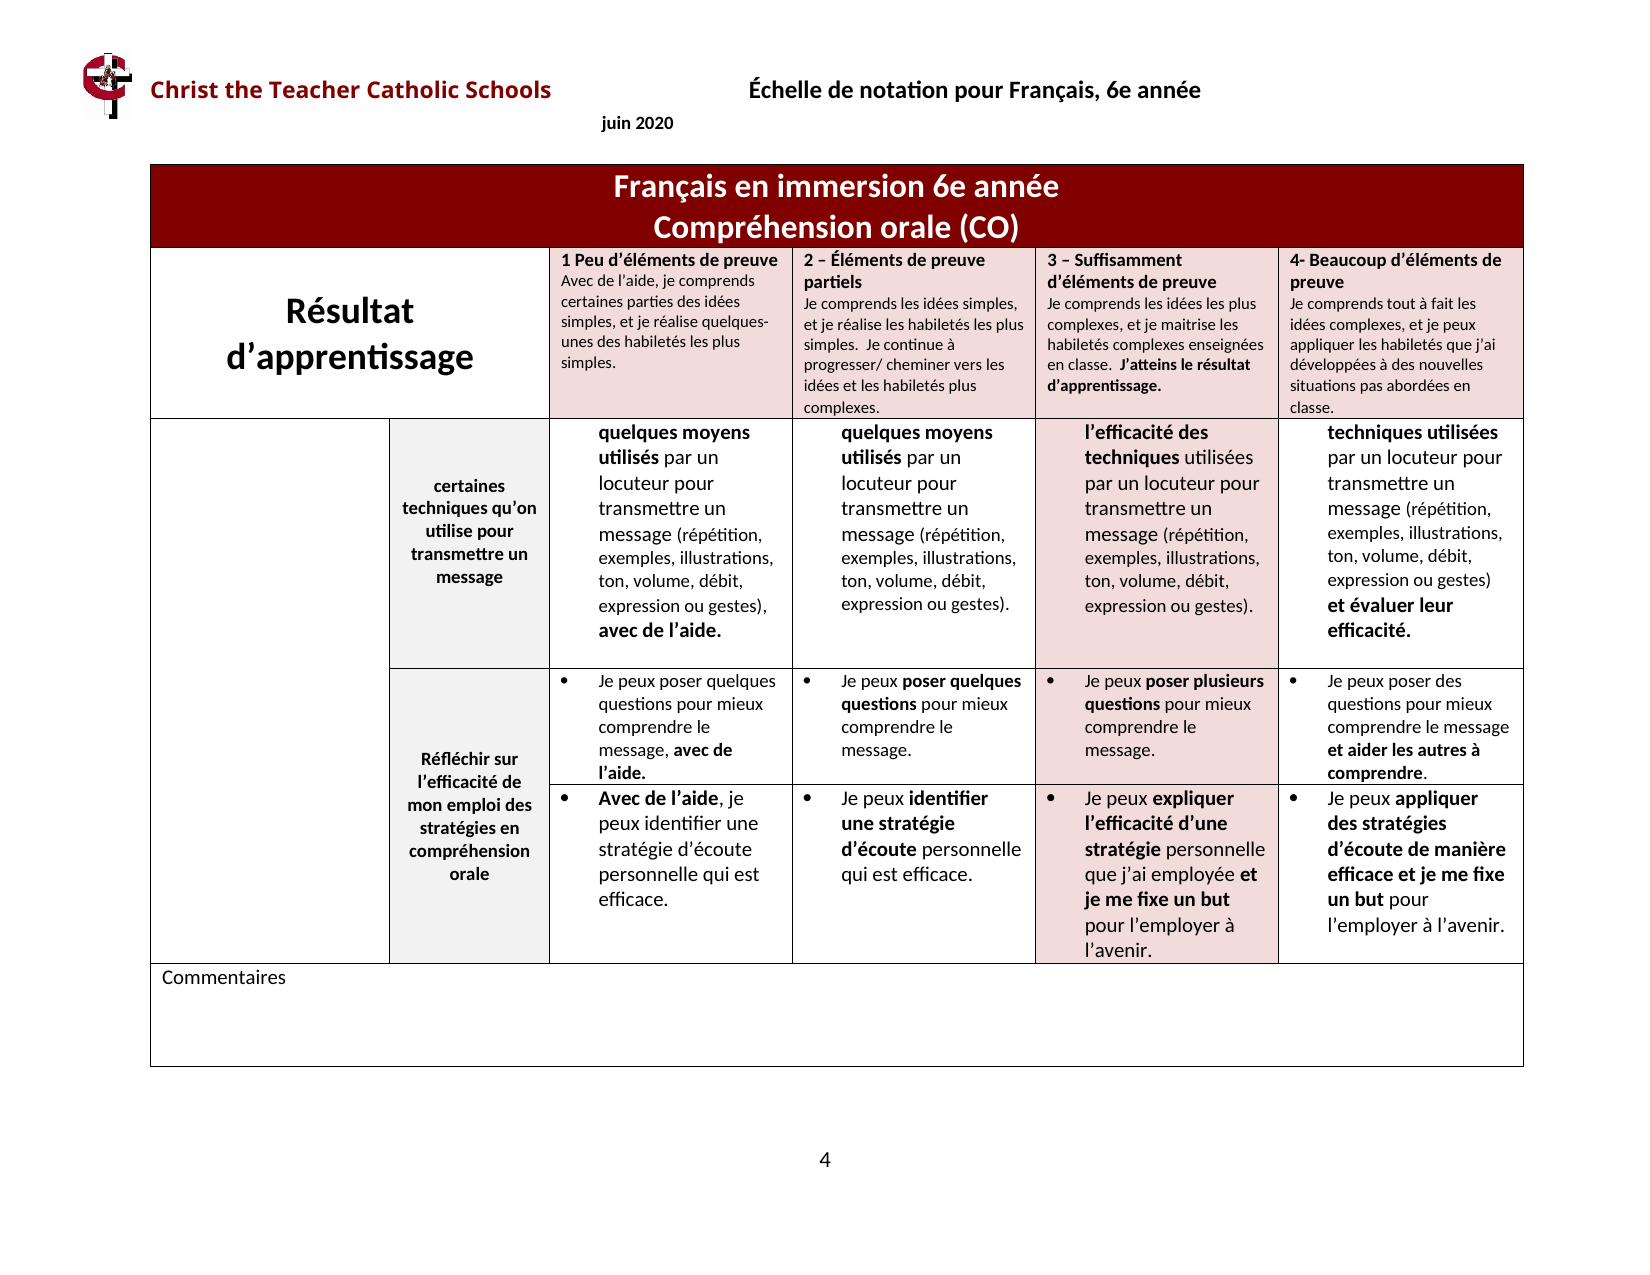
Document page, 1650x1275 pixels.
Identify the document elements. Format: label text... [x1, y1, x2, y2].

table_cell Je peux appliquer des stratégies d’écoute de manière efficace et je me fixe un but pour l’employer à l’avenir. [1279, 785, 1523, 963]
table_cell 4- Beaucoup d’éléments de preuve Je comprends tout à fait les idées complexes, et je peux appliquer les habiletés que j’ai développées à des nouvelles situations pas abordées en classe. [1279, 248, 1523, 418]
picture [81, 53, 132, 117]
table_cell Je peux poser quelques questions pour mieux comprendre le message. [793, 669, 1035, 784]
table_cell Je peux poser des questions pour mieux comprendre le message et aider les autres à comprendre. [1279, 669, 1523, 784]
table_cell Commentaires [151, 964, 1523, 1066]
table_cell Je peux poser quelques questions pour mieux comprendre le message, avec de l’aide. [550, 669, 792, 784]
table_cell Réfléchir sur l’efficacité de mon emploi des stratégies en compréhension orale [390, 669, 549, 963]
table_cell Je peux expliquer l’efficacité des techniques utilisées par un locuteur pour transmettre un message (répétition, exemples, illustrations, ton, volume, débit, expression ou gestes). [1036, 419, 1278, 668]
table_cell Je peux identifier une stratégie d’écoute personnelle qui est efficace. [793, 785, 1035, 963]
table_header Français en immersion 6e année Compréhension orale (CO) [151, 165, 1523, 247]
table_cell Je peux comparer les techniques utilisées par un locuteur pour transmettre un message (répétition, exemples, illustrations, ton, volume, débit, expression ou gestes) et évaluer leur efficacité. [1279, 419, 1523, 668]
table_cell Discuter de certaines techniques qu’on utilise pour transmettre un message [390, 419, 549, 668]
table_cell Je peux relever quelques moyens utilisés par un locuteur pour transmettre un message (répétition, exemples, illustrations, ton, volume, débit, expression ou gestes). [793, 419, 1035, 668]
table_cell Je peux relever quelques moyens utilisés par un locuteur pour transmettre un message (répétition, exemples, illustrations, ton, volume, débit, expression ou gestes), avec de l’aide. [550, 419, 792, 668]
table_cell Avec de l’aide, je peux identifier une stratégie d’écoute personnelle qui est efficace. [550, 785, 792, 963]
table_cell 1 Peu d’éléments de preuve Avec de l’aide, je comprends certaines parties des idées simples, et je réalise quelques-unes des habiletés les plus simples. [550, 248, 792, 418]
table_cell 2 – Éléments de preuve partiels Je comprends les idées simples, et je réalise les habiletés les plus simples. Je continue à progresser/ cheminer vers les idées et les habiletés plus complexes. [793, 248, 1035, 418]
table_cell Résultat d’apprentissage [151, 248, 549, 418]
table_cell Je peux poser plusieurs questions pour mieux comprendre le message. [1036, 669, 1278, 784]
table_cell 3 – Suffisamment d’éléments de preuve Je comprends les idées les plus complexes, et je maitrise les habiletés complexes enseignées en classe. J’atteins le résultat d’apprentissage. [1036, 248, 1278, 418]
table_cell Je peux expliquer l’efficacité d’une stratégie personnelle que j’ai employée et je me fixe un but pour l’employer à l’avenir. [1036, 785, 1278, 963]
